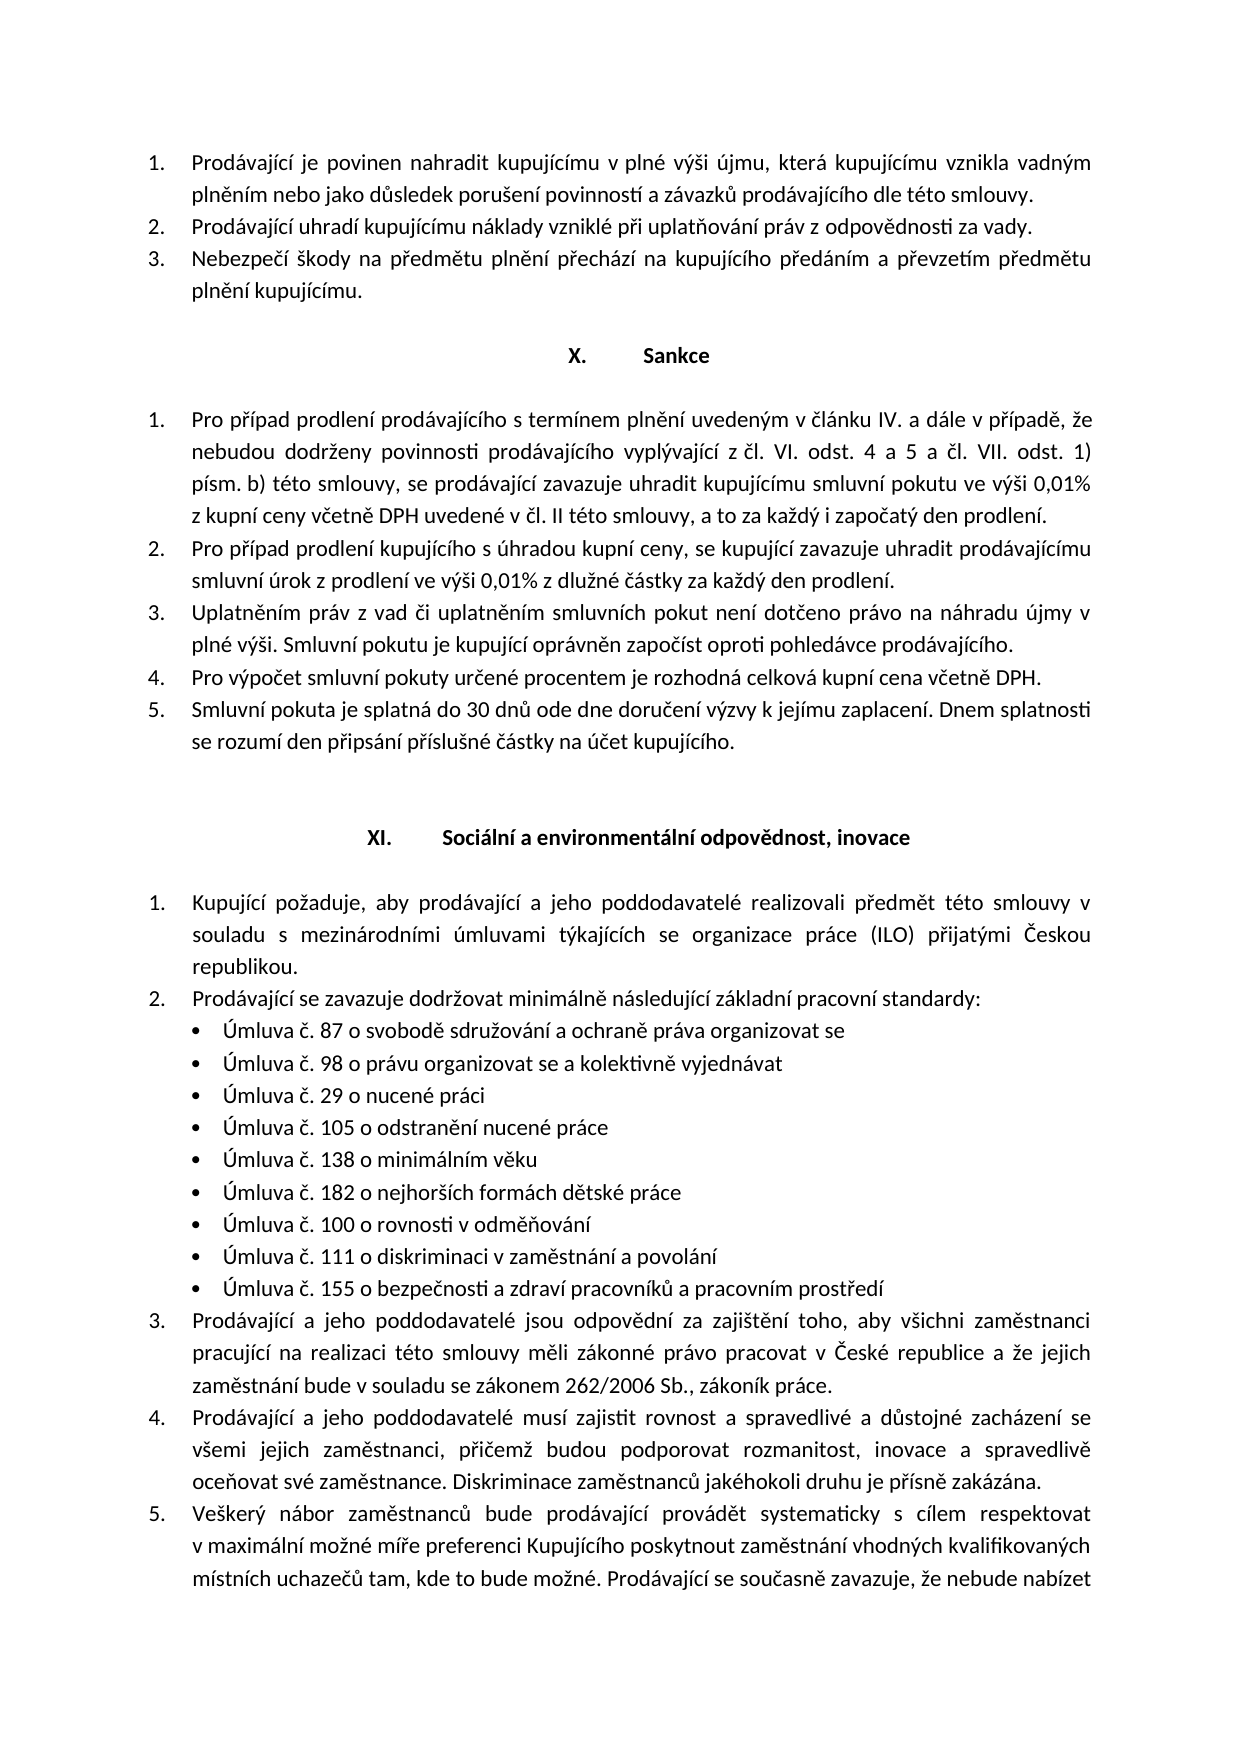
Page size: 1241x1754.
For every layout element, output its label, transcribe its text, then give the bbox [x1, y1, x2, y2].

list Kupující požaduje, aby prodávající a jeho poddodavatelé realizovali předmět této smlouvy v souladu s mezinárodními úmluvami týkajících se organizace práce (ILO) přijatými Českou republikou. [148, 888, 1093, 980]
list Prodávající je povinen nahradit kupujícímu v plné výši újmu, která kupujícímu vznikla vadným plněním nebo jako důsledek porušení povinností a závazků prodávajícího dle této smlouvy. [148, 148, 1093, 208]
list Úmluva č. 100 o rovnosti v odměňování [192, 1210, 1093, 1238]
list Pro případ prodlení prodávajícího s termínem plnění uvedeným v článku IV. a dále v případě, že nebudou dodrženy povinnosti prodávajícího vyplývající z čl. VI. odst. 4 a 5 a čl. VII. odst. 1) písm. b) této smlouvy, se prodávající zavazuje uhradit kupujícímu smluvní pokutu ve výši 0,01% z kupní ceny včetně DPH uvedené v čl. II této smlouvy, a to za každý i započatý den prodlení. [148, 405, 1093, 530]
list Pro výpočet smluvní pokuty určené procentem je rozhodná celková kupní cena včetně DPH. [148, 663, 1093, 691]
list Sociální a environmentální odpovědnost, inovace [185, 823, 1093, 852]
list Prodávající a jeho poddodavatelé jsou odpovědní za zajištění toho, aby všichni zaměstnanci pracující na realizaci této smlouvy měli zákonné právo pracovat v České republice a že jejich zaměstnání bude v souladu se zákonem 262/2006 Sb., zákoník práce. [148, 1306, 1093, 1399]
list Smluvní pokuta je splatná do 30 dnů ode dne doručení výzvy k jejímu zaplacení. Dnem splatnosti se rozumí den připsání příslušné částky na účet kupujícího. [148, 695, 1093, 755]
list Úmluva č. 29 o nucené práci [192, 1081, 1093, 1109]
list Prodávající se zavazuje dodržovat minimálně následující základní pracovní standardy: [148, 984, 1093, 1012]
list Nebezpečí škody na předmětu plnění přechází na kupujícího předáním a převzetím předmětu plnění kupujícímu. [148, 244, 1093, 304]
list Uplatněním práv z vad či uplatněním smluvních pokut není dotčeno právo na náhradu újmy v plné výši. Smluvní pokutu je kupující oprávněn započíst oproti pohledávce prodávajícího. [148, 598, 1093, 658]
list Prodávající uhradí kupujícímu náklady vzniklé při uplatňování práv z odpovědnosti za vady. [148, 212, 1093, 240]
list Prodávající a jeho poddodavatelé musí zajistit rovnost a spravedlivé a důstojné zacházení se všemi jejich zaměstnanci, přičemž budou podporovat rozmanitost, inovace a spravedlivě oceňovat své zaměstnance. Diskriminace zaměstnanců jakéhokoli druhu je přísně zakázána. [148, 1403, 1093, 1495]
list Úmluva č. 155 o bezpečnosti a zdraví pracovníků a pracovním prostředí [192, 1274, 1093, 1302]
list Pro případ prodlení kupujícího s úhradou kupní ceny, se kupující zavazuje uhradit prodávajícímu smluvní úrok z prodlení ve výši 0,01% z dlužné částky za každý den prodlení. [148, 534, 1093, 594]
list Úmluva č. 87 o svobodě sdružování a ochraně práva organizovat se [192, 1017, 1093, 1045]
list Úmluva č. 138 o minimálním věku [192, 1145, 1093, 1173]
list Úmluva č. 111 o diskriminaci v zaměstnání a povolání [192, 1242, 1093, 1270]
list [148, 1499, 1093, 1592]
list Úmluva č. 105 o odstranění nucené práce [192, 1113, 1093, 1141]
list Úmluva č. 98 o právu organizovat se a kolektivně vyjednávat [192, 1049, 1093, 1077]
list Úmluva č. 182 o nejhorších formách dětské práce [192, 1178, 1093, 1206]
list Sankce [185, 341, 1093, 369]
